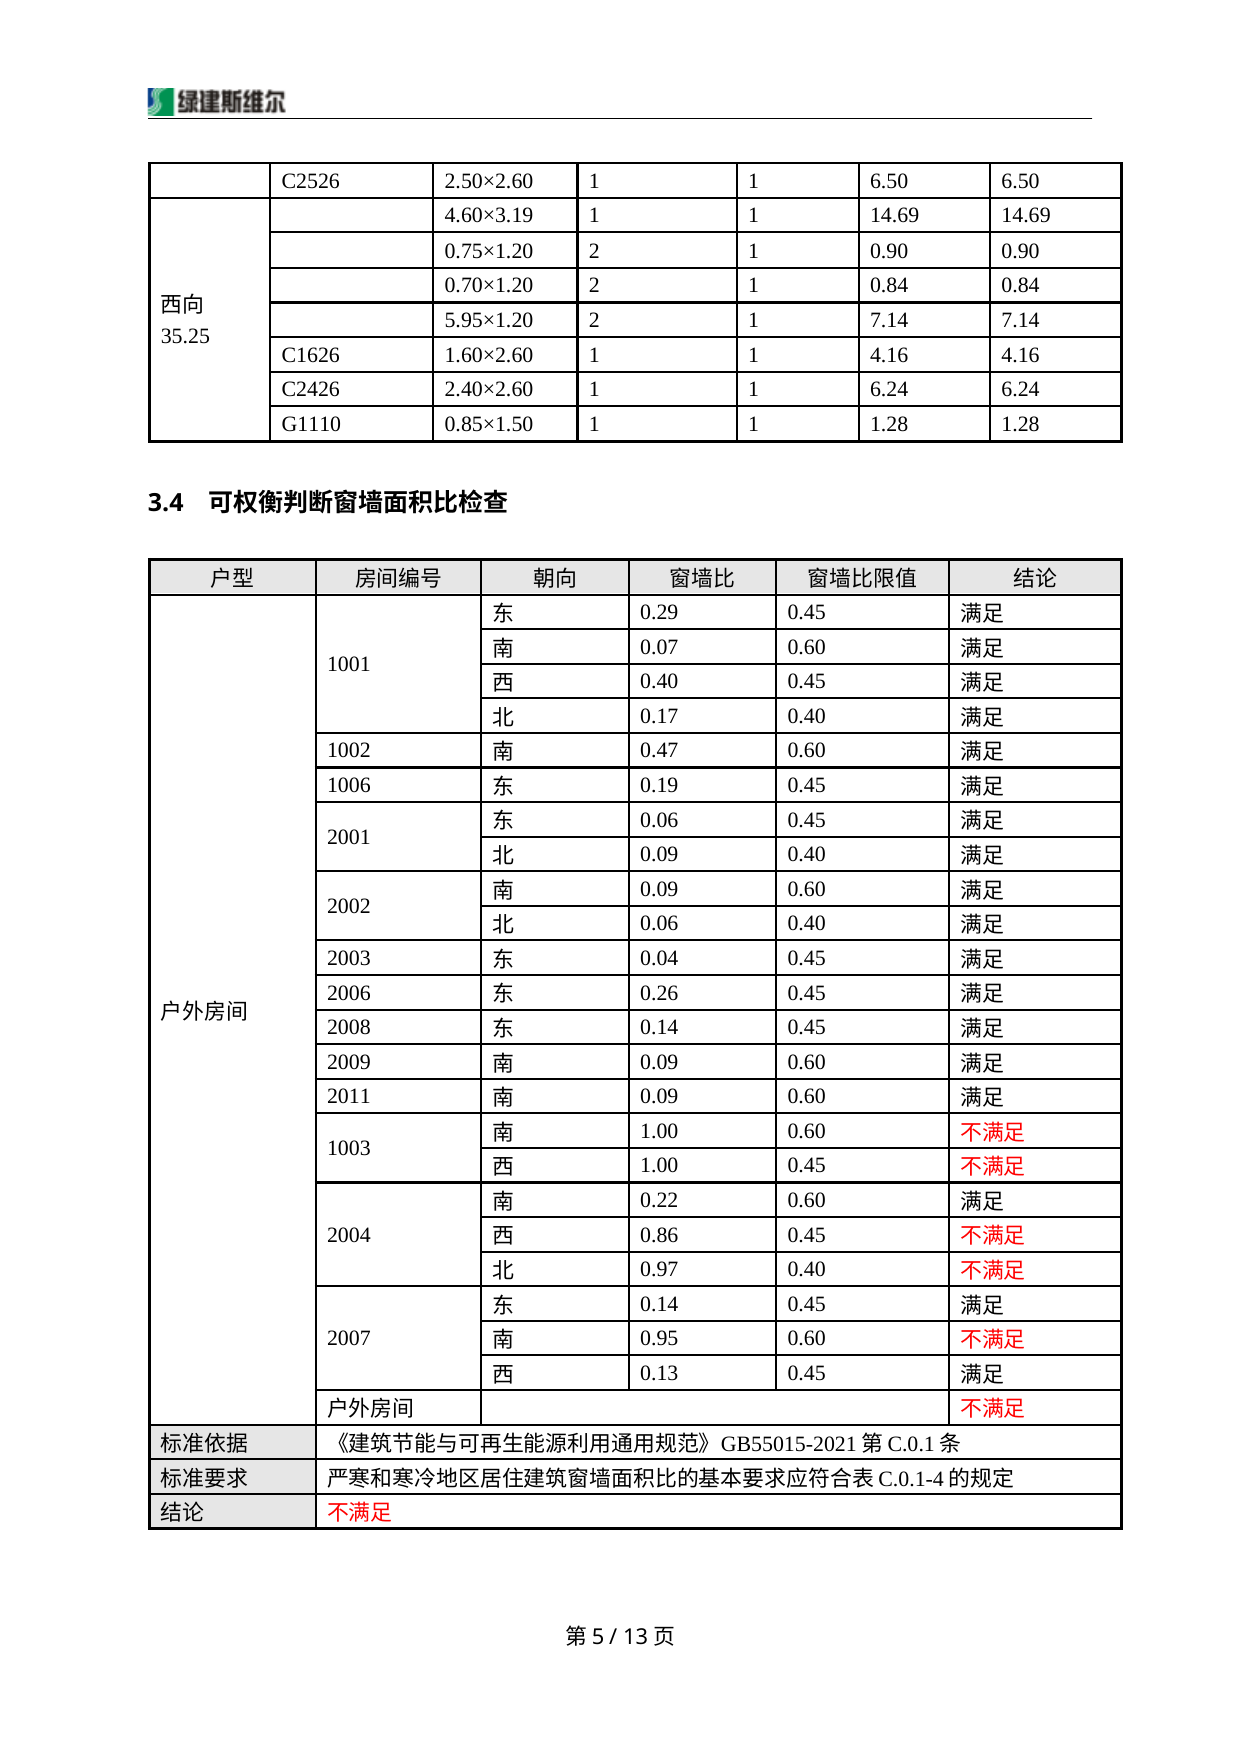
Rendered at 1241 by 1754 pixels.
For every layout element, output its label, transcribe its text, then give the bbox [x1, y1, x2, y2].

table_cell 满足 [950, 941, 1120, 974]
table_cell 0.06 [630, 803, 775, 836]
table_cell 1 [738, 338, 858, 371]
table_cell 0.45 [777, 941, 948, 974]
table_cell 2001 [317, 803, 480, 870]
table_cell C2426 [271, 373, 432, 405]
picture [147, 88, 289, 116]
table_cell 0.70×1.20 [434, 269, 576, 301]
table_header 户型 [151, 561, 315, 593]
table_cell 1.00 [630, 1114, 775, 1147]
table_cell 0.60 [777, 1322, 948, 1354]
table_header 房间编号 [317, 561, 480, 593]
table_cell 满足 [950, 803, 1120, 836]
table_cell 《建筑节能与可再生能源利用通用规范》GB55015-2021第C.0.1条 [317, 1426, 1120, 1458]
table_cell 0.60 [777, 1184, 948, 1216]
table_cell 0.09 [630, 1045, 775, 1078]
table_cell 1 [738, 304, 858, 336]
table_cell 严寒和寒冷地区居住建筑窗墙面积比的基本要求应符合表C.0.1-4的规定 [317, 1460, 1120, 1493]
table_cell 5.95×1.20 [434, 304, 576, 336]
table_cell 标准依据 [151, 1426, 315, 1458]
table_cell 1 [579, 373, 736, 405]
table_cell 满足 [950, 665, 1120, 697]
table_cell 0.90 [860, 233, 989, 267]
table_cell 北 [482, 907, 628, 939]
table_cell 0.19 [630, 769, 775, 801]
table_cell 东 [482, 1287, 628, 1320]
table_cell 东 [482, 769, 628, 801]
table_cell 2.50×2.60 [434, 164, 576, 197]
table_cell 0.60 [777, 1045, 948, 1078]
table_cell 6.50 [860, 164, 989, 197]
table_cell 0.40 [777, 838, 948, 870]
table_cell 0.45 [777, 1356, 948, 1389]
table_cell 14.69 [860, 199, 989, 231]
table_cell 不满足 [317, 1495, 1120, 1527]
table_cell 满足 [950, 1045, 1120, 1078]
table_cell 户外房间 [151, 596, 315, 1423]
table_cell 2 [579, 233, 736, 267]
table_cell 1 [579, 407, 736, 440]
table_cell 0.29 [630, 596, 775, 628]
table_cell 0.60 [777, 1114, 948, 1147]
table_cell 0.40 [777, 907, 948, 939]
table_cell 东 [482, 1011, 628, 1043]
table_cell [271, 199, 432, 231]
table_cell 1 [738, 164, 858, 197]
table_cell 不满足 [950, 1218, 1120, 1251]
table_cell 0.45 [777, 1149, 948, 1181]
table_cell 南 [482, 1045, 628, 1078]
table_cell 1 [579, 164, 736, 197]
table_cell 7.14 [860, 304, 989, 336]
table_cell 0.09 [630, 872, 775, 905]
table_cell 0.60 [777, 630, 948, 663]
table_cell 0.60 [777, 734, 948, 766]
table_cell 1 [738, 269, 858, 301]
table_cell 0.14 [630, 1011, 775, 1043]
table_cell 2011 [317, 1080, 480, 1112]
table_cell 满足 [950, 1011, 1120, 1043]
table_cell 0.40 [777, 1253, 948, 1285]
table_cell 0.45 [777, 596, 948, 628]
table_cell 1.00 [630, 1149, 775, 1181]
table_cell 0.14 [630, 1287, 775, 1320]
table_cell 2004 [317, 1184, 480, 1285]
table_cell 0.45 [777, 769, 948, 801]
table_header 窗墙比限值 [777, 561, 948, 593]
table_cell 0.84 [991, 269, 1120, 301]
table_cell 1 [738, 407, 858, 440]
table_cell 不满足 [950, 1253, 1120, 1285]
table_cell 满足 [950, 976, 1120, 1008]
table_cell 1006 [317, 769, 480, 801]
table_cell 0.45 [777, 1011, 948, 1043]
table_cell [271, 304, 432, 336]
table_cell 6.24 [860, 373, 989, 405]
table_cell 0.07 [630, 630, 775, 663]
table_cell 满足 [950, 838, 1120, 870]
table_cell 东 [482, 976, 628, 1008]
table_cell 南 [482, 1322, 628, 1354]
table_cell 0.13 [630, 1356, 775, 1389]
table_cell 2.40×2.60 [434, 373, 576, 405]
table_cell 2008 [317, 1011, 480, 1043]
table_cell 户外房间 [317, 1391, 480, 1423]
table_cell 0.40 [630, 665, 775, 697]
table_cell 0.22 [630, 1184, 775, 1216]
table_cell 不满足 [950, 1391, 1120, 1423]
table_cell 结论 [151, 1495, 315, 1527]
table_cell 北 [482, 838, 628, 870]
table_cell 满足 [950, 1356, 1120, 1389]
table_cell 西 [482, 1218, 628, 1251]
table_cell 满足 [950, 699, 1120, 732]
table_cell 1 [579, 338, 736, 371]
table_cell 满足 [950, 630, 1120, 663]
table_cell 满足 [950, 1184, 1120, 1216]
table_cell 0.47 [630, 734, 775, 766]
table_cell 6.50 [991, 164, 1120, 197]
table_cell 0.40 [777, 699, 948, 732]
table_cell 0.04 [630, 941, 775, 974]
table_cell 0.86 [630, 1218, 775, 1251]
table_cell 0.97 [630, 1253, 775, 1285]
table_cell 东 [482, 596, 628, 628]
table_cell 0.06 [630, 907, 775, 939]
table_cell 7.14 [991, 304, 1120, 336]
table_cell 2 [579, 269, 736, 301]
subtitle 可权衡判断窗墙面积比检查 [148, 468, 1092, 533]
table_cell 2007 [317, 1287, 480, 1389]
table_cell 0.09 [630, 838, 775, 870]
table_cell 满足 [950, 1080, 1120, 1112]
table_cell 4.60×3.19 [434, 199, 576, 231]
table_cell 1.28 [991, 407, 1120, 440]
table_cell 0.45 [777, 665, 948, 697]
table_cell 1001 [317, 596, 480, 732]
table_header 朝向 [482, 561, 628, 593]
table_cell 0.09 [630, 1080, 775, 1112]
table_cell 北 [482, 1253, 628, 1285]
table_cell 标准要求 [151, 1460, 315, 1493]
table_cell 北 [482, 699, 628, 732]
table_cell 0.75×1.20 [434, 233, 576, 267]
table_cell 1003 [317, 1114, 480, 1181]
table_cell 西 [482, 1149, 628, 1181]
table_cell 南 [482, 1080, 628, 1112]
table_cell 2003 [317, 941, 480, 974]
table_cell 南 [482, 872, 628, 905]
table_cell 0.85×1.50 [434, 407, 576, 440]
table_cell 西 [482, 1356, 628, 1389]
table_cell 0.84 [860, 269, 989, 301]
table_cell 满足 [950, 872, 1120, 905]
table_cell 1002 [317, 734, 480, 766]
table_cell 0.60 [777, 872, 948, 905]
table_cell 南 [482, 734, 628, 766]
table_cell 西 [482, 665, 628, 697]
table_cell 满足 [950, 734, 1120, 766]
table_header 结论 [950, 561, 1120, 593]
table_cell 满足 [950, 907, 1120, 939]
table_cell C2526 [271, 164, 432, 197]
table_cell [271, 233, 432, 267]
table_cell 1.60×2.60 [434, 338, 576, 371]
table_cell 西向 35.25 [151, 199, 269, 440]
table_cell 2002 [317, 872, 480, 939]
table_cell 0.95 [630, 1322, 775, 1354]
table_cell 1.28 [860, 407, 989, 440]
table_cell 不满足 [950, 1322, 1120, 1354]
table_cell 0.45 [777, 1287, 948, 1320]
table_cell 满足 [950, 1287, 1120, 1320]
table_cell 南 [482, 1114, 628, 1147]
table_cell 南 [482, 630, 628, 663]
table_cell 0.26 [630, 976, 775, 1008]
table_cell 0.45 [777, 1218, 948, 1251]
table_cell 14.69 [991, 199, 1120, 231]
table_cell 2006 [317, 976, 480, 1008]
table_header 窗墙比 [630, 561, 775, 593]
table_cell 南 [482, 1184, 628, 1216]
table_cell 东 [482, 941, 628, 974]
table_cell 1 [738, 233, 858, 267]
table_cell 6.24 [991, 373, 1120, 405]
table_cell 0.90 [991, 233, 1120, 267]
table_cell 0.45 [777, 803, 948, 836]
table_cell G1110 [271, 407, 432, 440]
table_cell 满足 [950, 769, 1120, 801]
table_cell 满足 [950, 596, 1120, 628]
table_cell 不满足 [950, 1114, 1120, 1147]
table_cell 1 [738, 199, 858, 231]
table_cell [271, 269, 432, 301]
table_cell 2009 [317, 1045, 480, 1078]
table_cell [482, 1391, 948, 1423]
table_cell 0.17 [630, 699, 775, 732]
table_cell 不满足 [950, 1149, 1120, 1181]
table_cell 0.45 [777, 976, 948, 1008]
table_cell 0.60 [777, 1080, 948, 1112]
table_cell 4.16 [991, 338, 1120, 371]
table_cell C1626 [271, 338, 432, 371]
table_cell 4.16 [860, 338, 989, 371]
table_cell 1 [579, 199, 736, 231]
table_cell 2 [579, 304, 736, 336]
table_cell 东 [482, 803, 628, 836]
table_cell 1 [738, 373, 858, 405]
